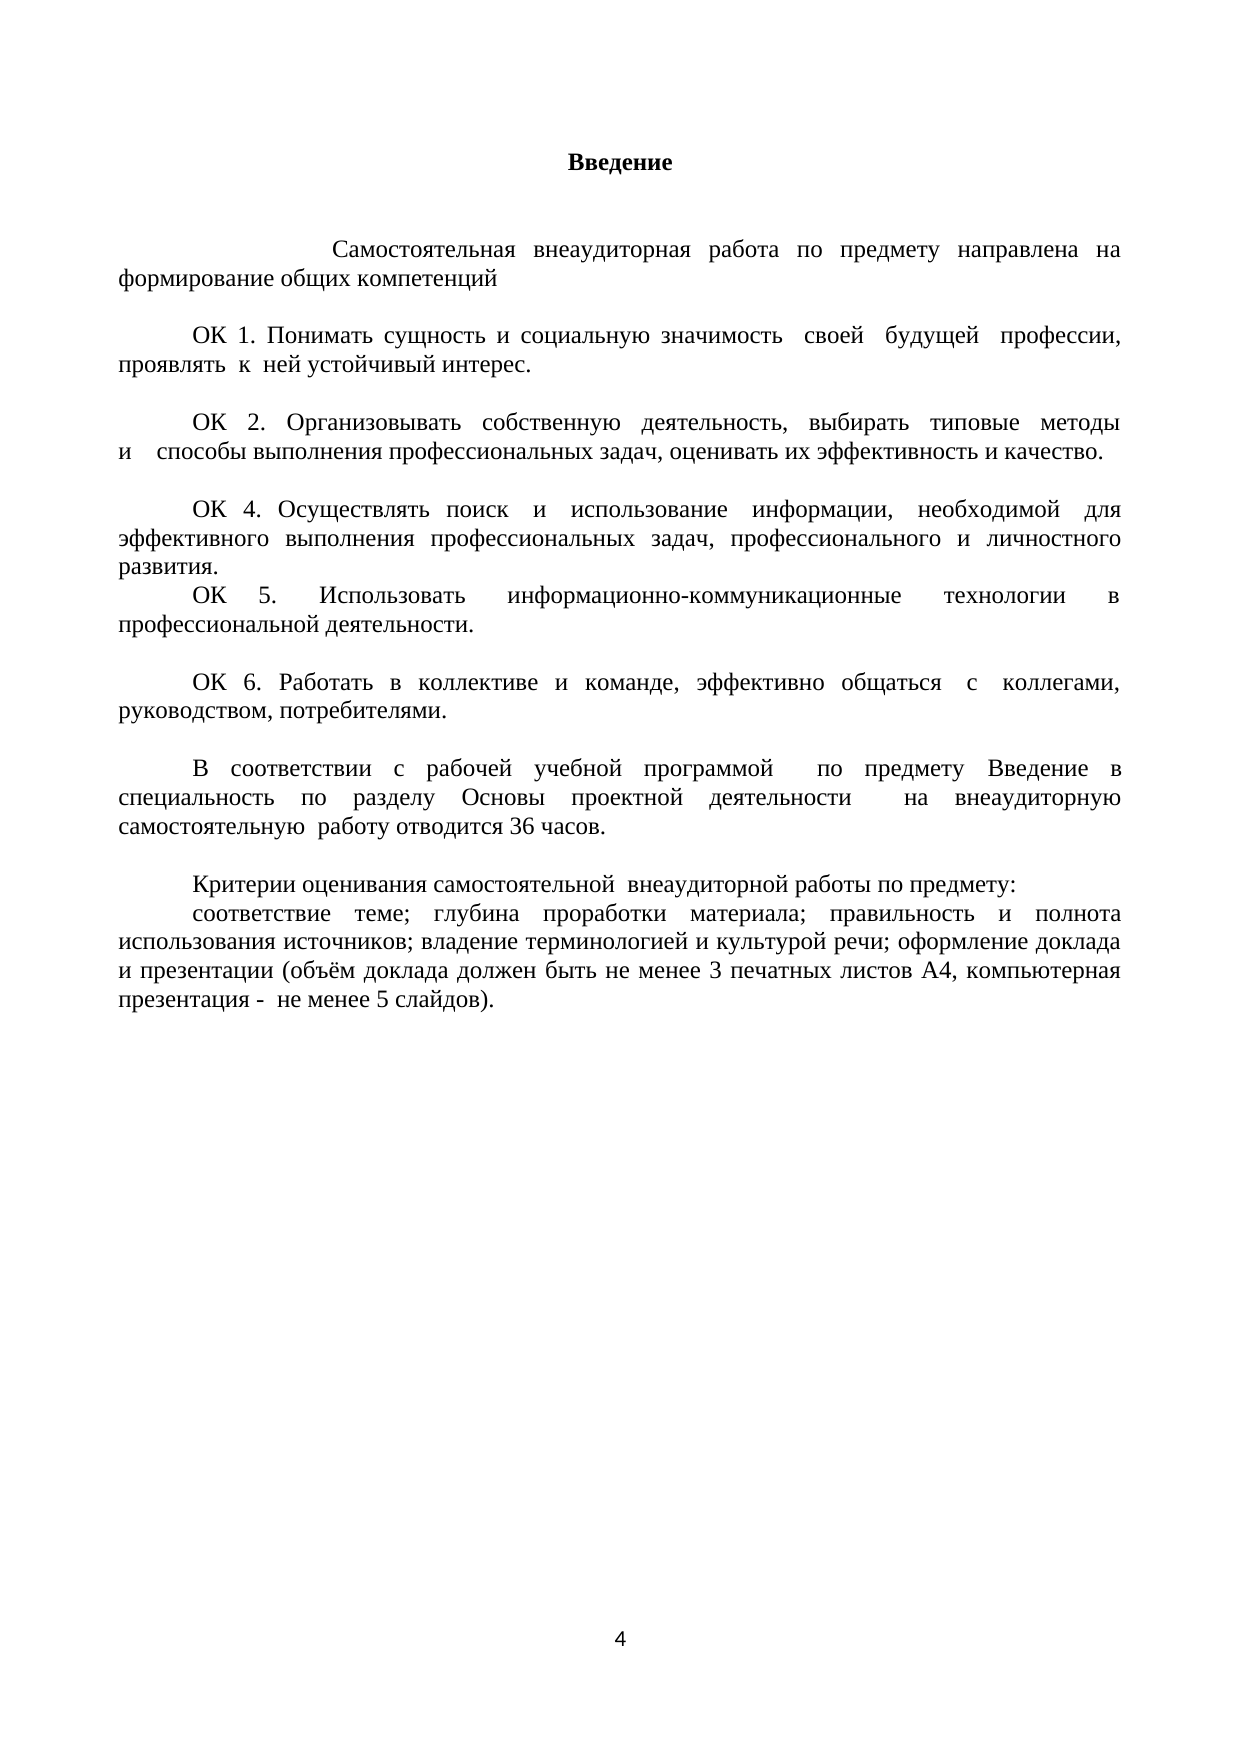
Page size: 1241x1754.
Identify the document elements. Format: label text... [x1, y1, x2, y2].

text В соответствии с рабочей учебной программой по предмету Введение в специальность по разделу Основы проектной деятельности на внеаудиторную самостоятельную работу отводится 36 часов. [118, 753, 1122, 840]
text ОК 6. Работать в коллективе и команде, эффективно общаться с коллегами, руководством, потребителями. [118, 667, 1122, 724]
text ОК 5. Использовать информационно-коммуникационные технологии в профессиональной деятельности. [118, 580, 1122, 638]
text ОК 1. Понимать сущность и социальную значимость своей будущей профессии, проявлять к ней устойчивый интерес. [118, 321, 1122, 378]
text ОК 4. Осуществлять поиск и использование информации, необходимой для эффективного выполнения профессиональных задач, профессионального и личностного развития. [118, 494, 1122, 580]
text Критерии оценивания самостоятельной внеаудиторной работы по предмету: [118, 869, 1122, 898]
text ОК 2. Организовывать собственную деятельность, выбирать типовые методы и способы выполнения профессиональных задач, оценивать их эффективность и качество. [118, 407, 1122, 465]
text соответствие теме; глубина проработки материала; правильность и полнота использования источников; владение терминологией и культурой речи; оформление доклада и презентации (объём доклада должен быть не менее 3 печатных листов А4, компьютерная презентация - не менее 5 слайдов). [118, 898, 1122, 1013]
text Самостоятельная внеаудиторная работа по предмету направлена на формирование общих компетенций [118, 234, 1122, 291]
text Введение [118, 147, 1122, 176]
